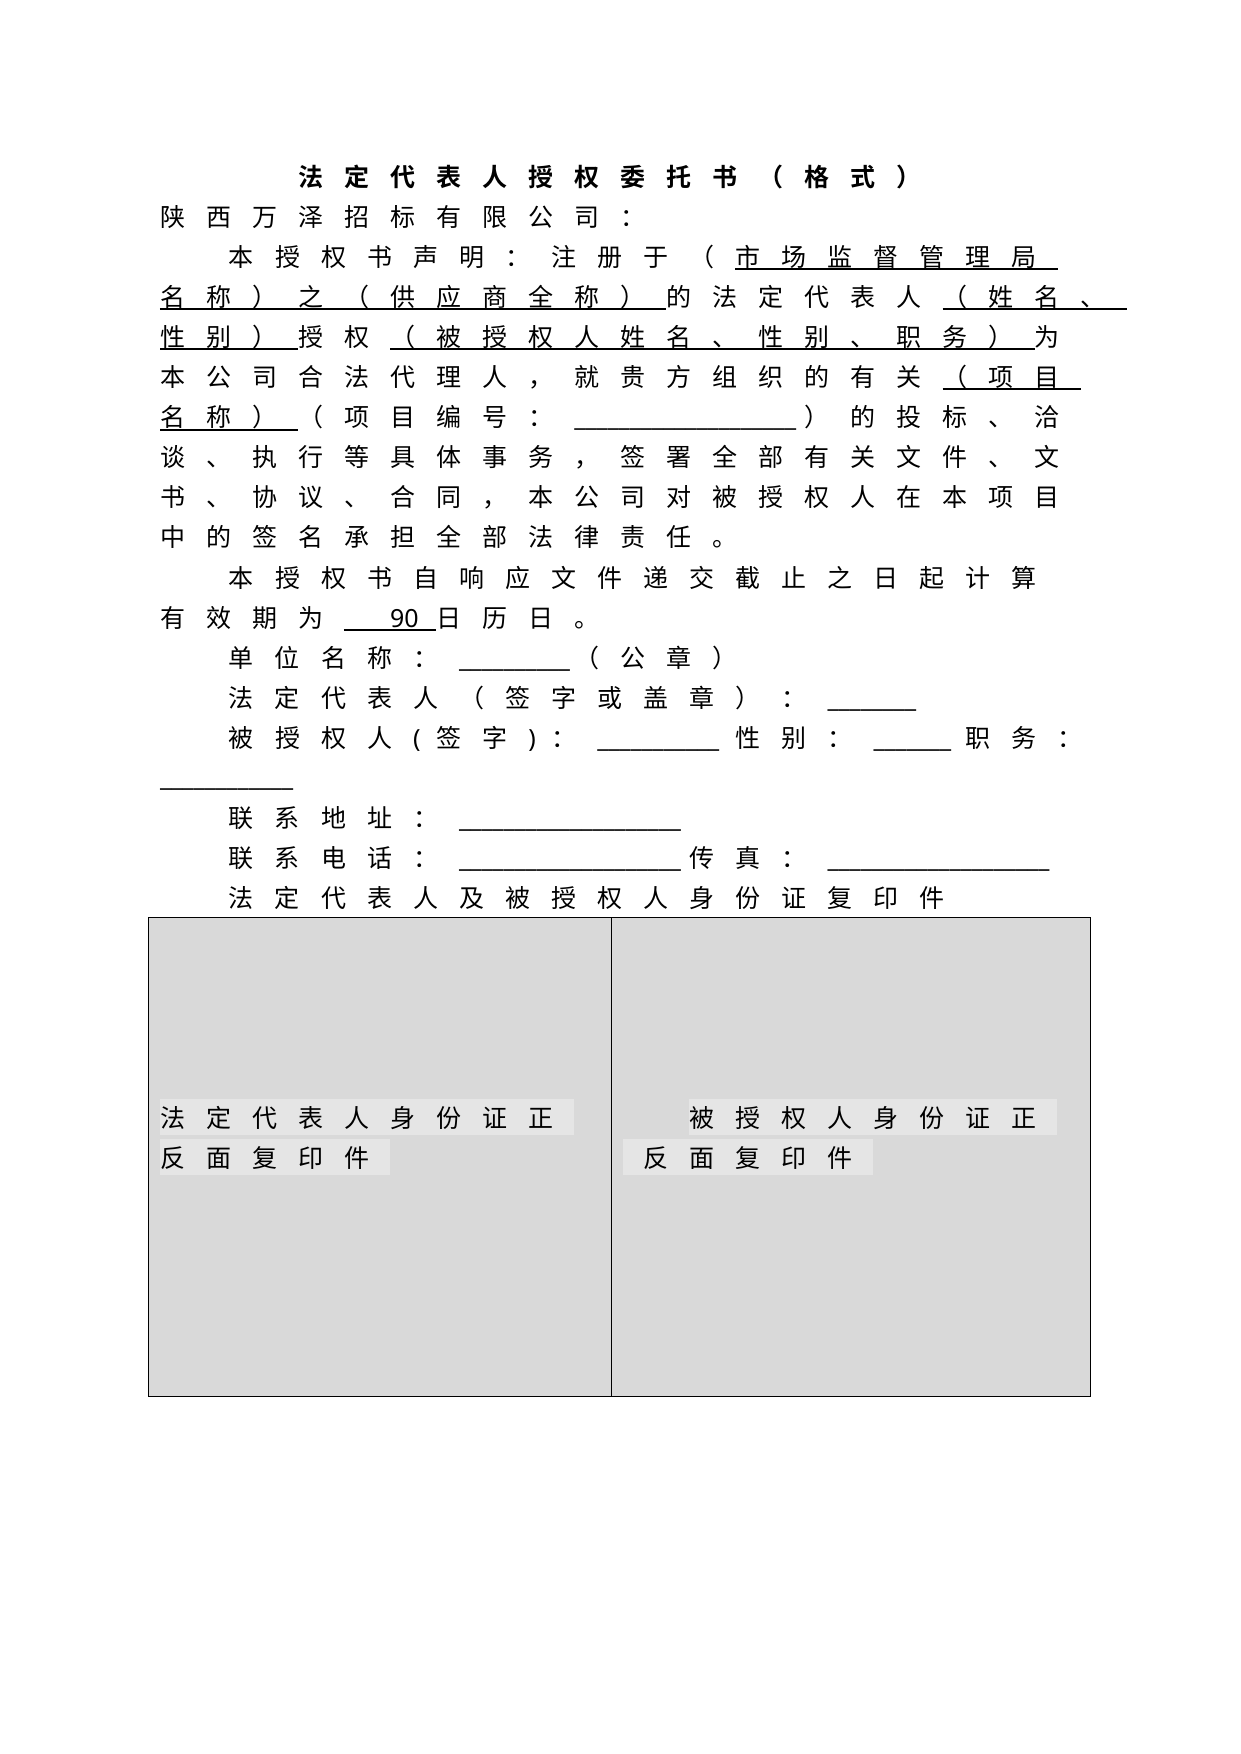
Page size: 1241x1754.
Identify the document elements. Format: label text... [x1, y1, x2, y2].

text 单位名称：__________（公章） [160, 636, 1081, 676]
text 联系电话：____________________传真：____________________ [160, 837, 1081, 877]
text 法定代表人及被授权人身份证复印件 [160, 877, 1081, 917]
table_header 被授权人身份证正反面复印件 [612, 918, 1090, 1396]
text 联系地址：____________________ [160, 797, 1081, 837]
text 本授权书自响应文件递交截止之日起计算有效期为 90 日历日。 [160, 556, 1081, 636]
text 法定代表人授权委托书（格式） [160, 155, 1081, 195]
text 本授权书声明：注册于（市场监督管理局名称）之（供应商全称）的法定代表人（姓名、性别）授权（被授权人姓名、性别、职务）为本公司合法代理人，就贵方组织的有关（项目名称）（项目编号：____________________）的投标、洽谈、执行等具体事务，签署全部有关文件、文书、协议、合同，本公司对被授权人在本项目中的签名承担全部法律责任。 [160, 235, 1081, 556]
text 陕西万泽招标有限公司： [160, 195, 1081, 235]
table_header 法定代表人身份证正反面复印件 [149, 918, 611, 1396]
text 法定代表人（签字或盖章）：________ [160, 676, 1081, 717]
text 被授权人(签字)：___________性别：_______职务：____________ [160, 717, 1081, 797]
